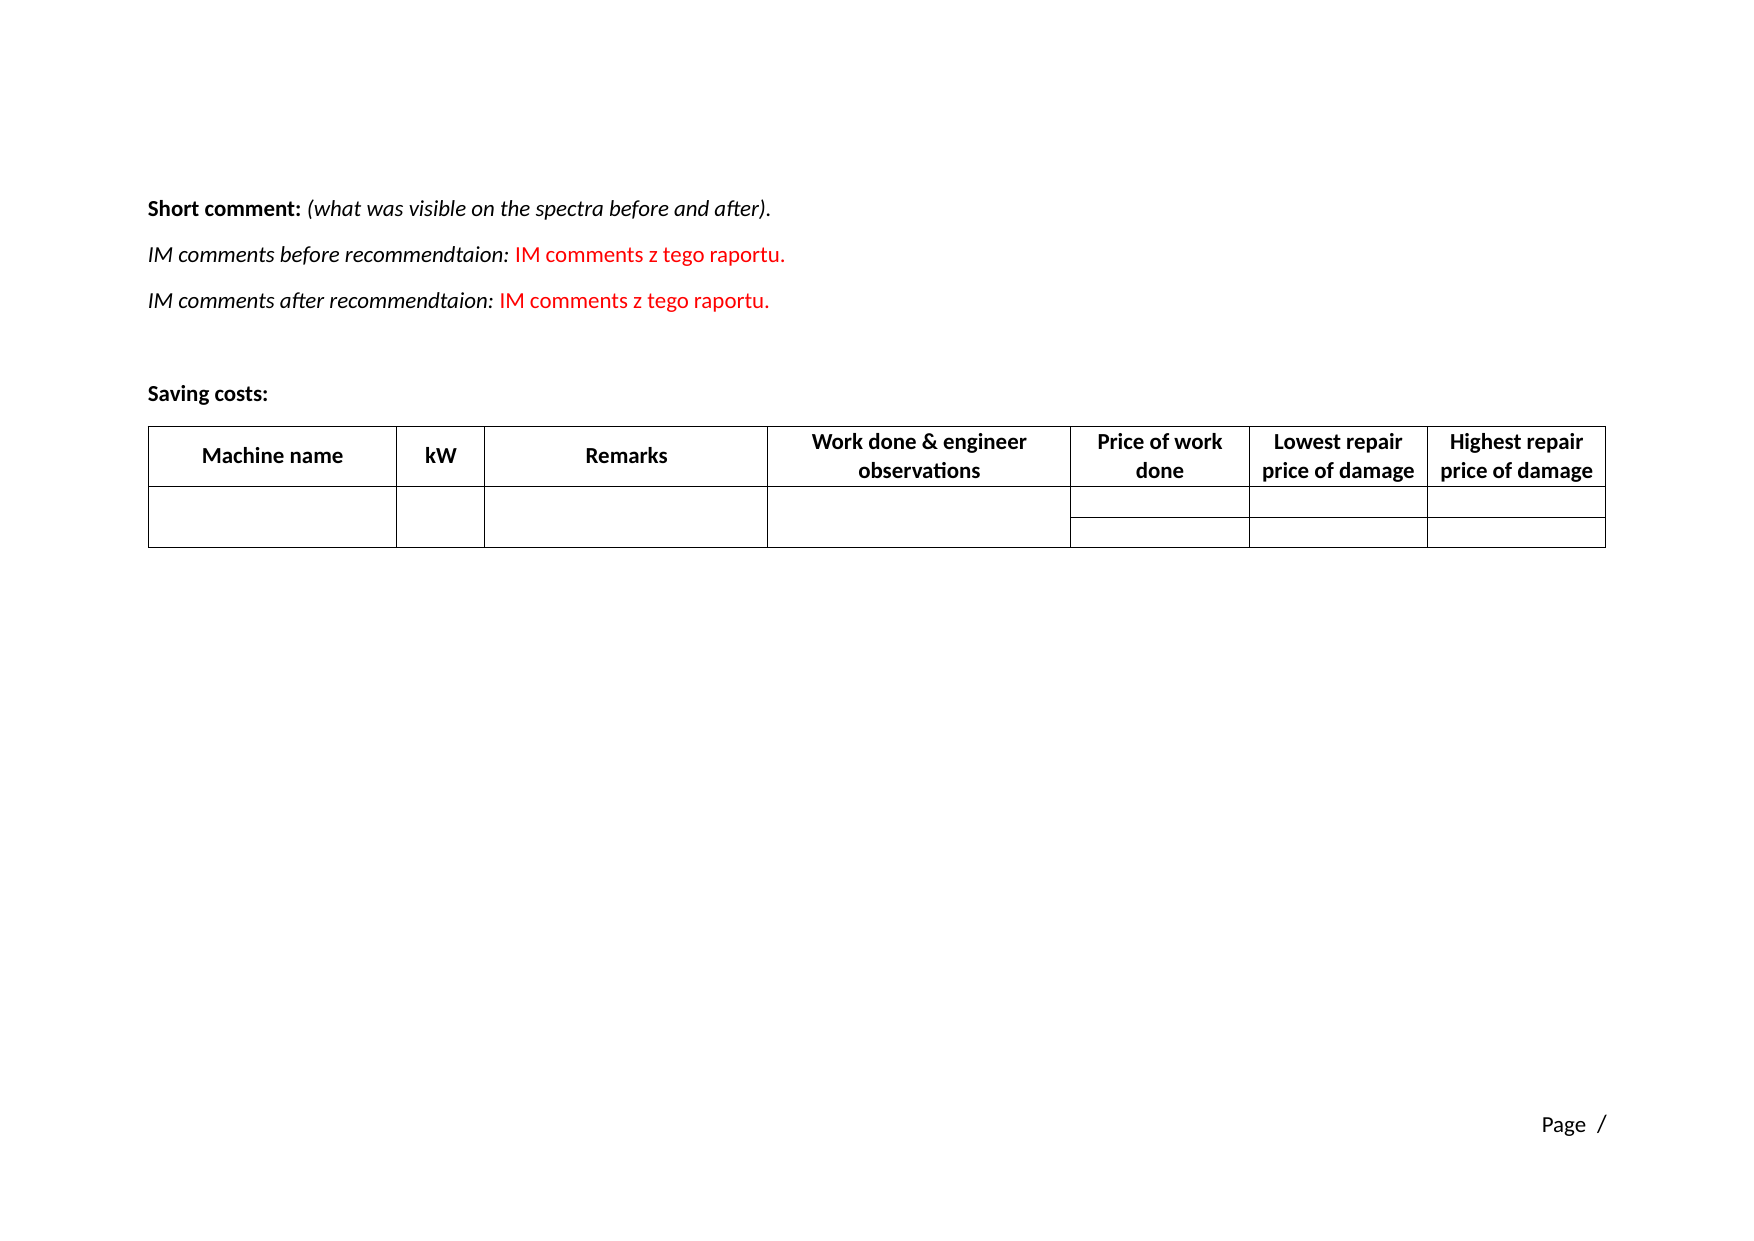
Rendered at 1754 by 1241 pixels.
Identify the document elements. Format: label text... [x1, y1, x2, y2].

table_cell [1428, 518, 1605, 547]
table_cell [1250, 518, 1427, 547]
table_header Work done & engineer observations [768, 427, 1070, 486]
table_cell [1071, 518, 1249, 547]
table_cell [397, 487, 484, 547]
table_cell [1071, 487, 1249, 517]
table_cell [1250, 487, 1427, 517]
text IM comments before recommendtaion: IM comments z tego raportu. [148, 240, 1606, 268]
text Short comment: (what was visible on the spectra before and after). [148, 194, 1606, 222]
text Saving costs: [148, 379, 1606, 407]
table_header Lowest repair price of damage [1250, 427, 1427, 486]
table_header Machine name [149, 427, 396, 486]
table_cell [485, 487, 767, 547]
text IM comments after recommendtaion: IM comments z tego raportu. [148, 287, 1606, 315]
table_cell [1428, 487, 1605, 517]
table_header kW [397, 427, 484, 486]
table_cell [149, 487, 396, 547]
table_header Remarks [485, 427, 767, 486]
table_header Highest repair price of damage [1428, 427, 1605, 486]
table_header Price of work done [1071, 427, 1249, 486]
table_cell [768, 487, 1070, 547]
